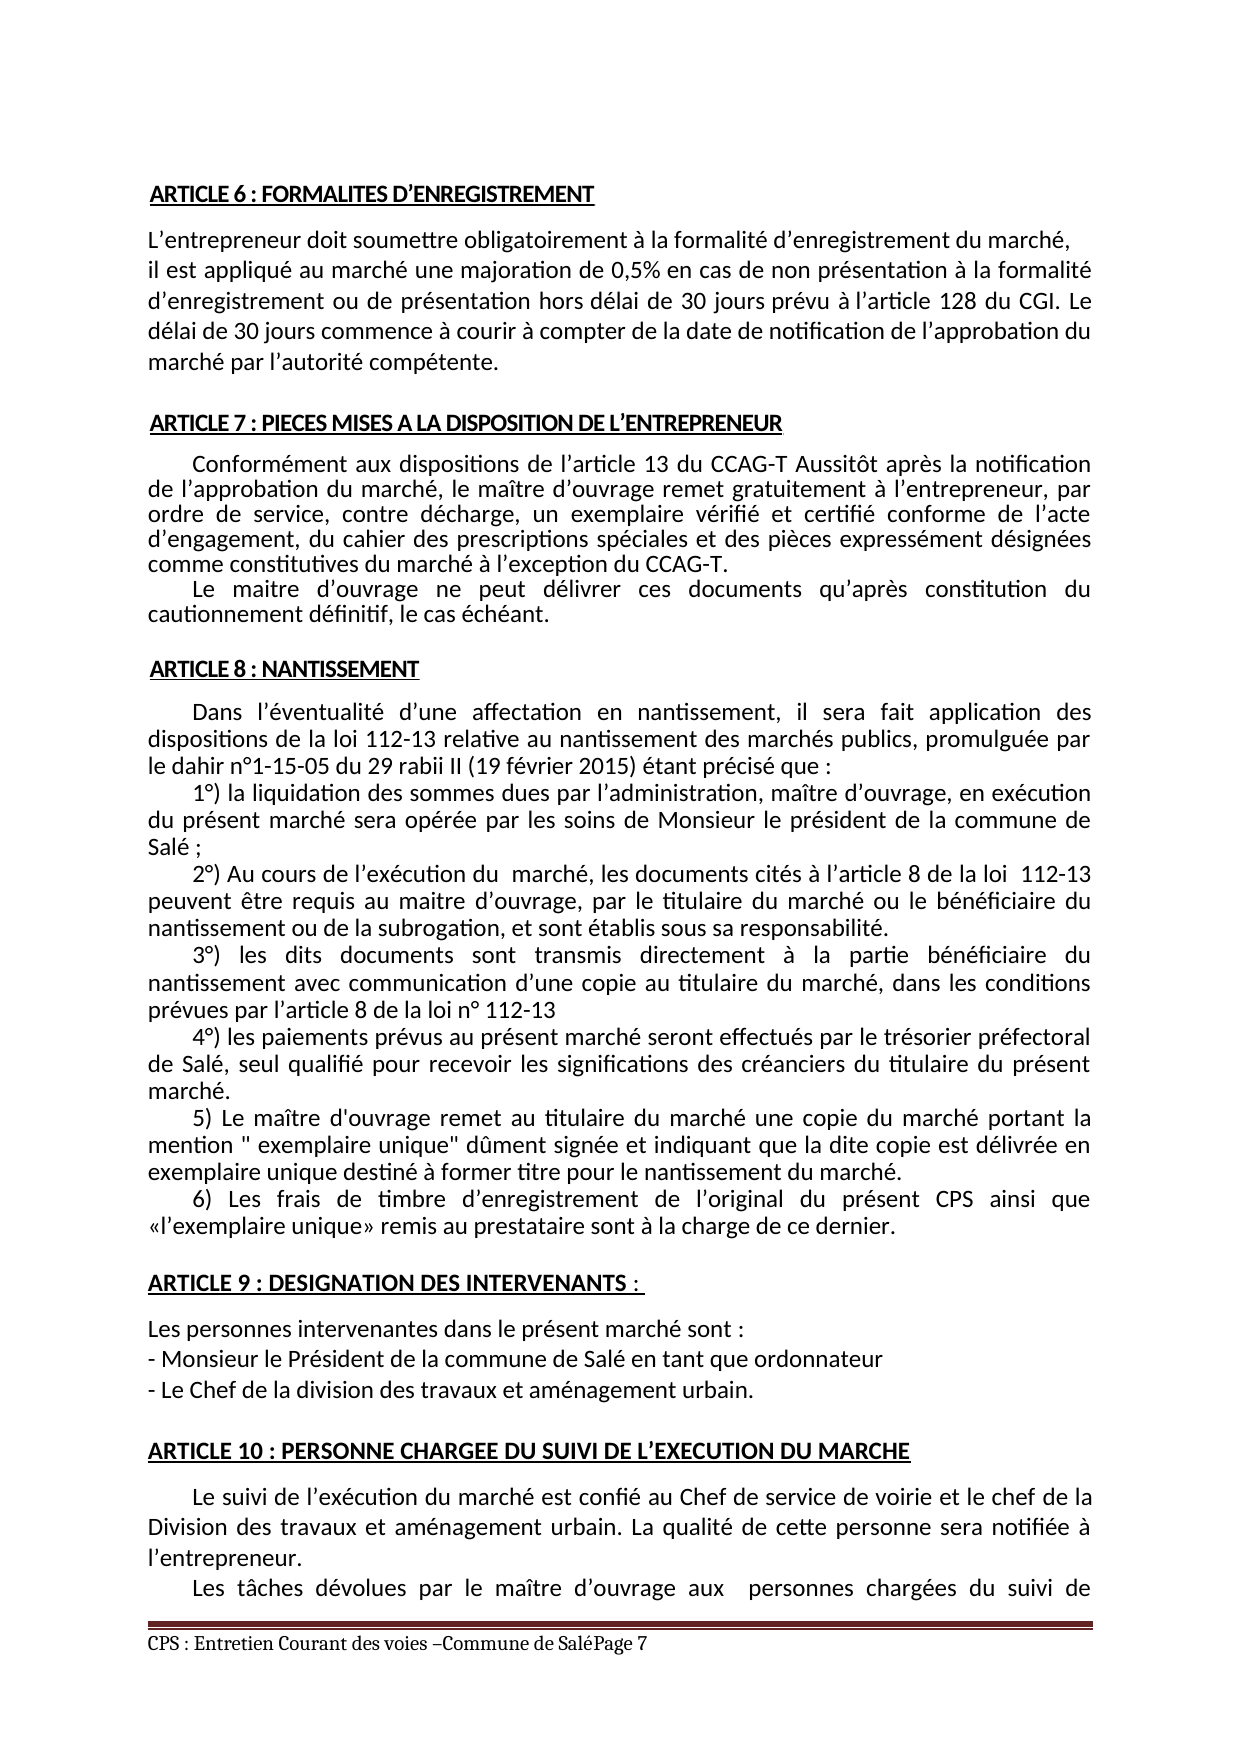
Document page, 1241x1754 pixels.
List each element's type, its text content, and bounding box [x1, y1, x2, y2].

text 4°) les paiements prévus au présent marché seront effectués par le trésorier préfectoral de Salé, seul qualifié pour recevoir les significations des créanciers du titulaire du présent marché. [148, 1023, 1093, 1105]
text il est appliqué au marché une majoration de 0,5% en cas de non présentation à la formalité d’enregistrement ou de présentation hors délai de 30 jours prévu à l’article 128 du CGI. Le délai de 30 jours commence à courir à compter de la date de notification de l’approbation du marché par l’autorité compétente. [148, 254, 1093, 376]
text 5) Le maître d'ouvrage remet au titulaire du marché une copie du marché portant la mention " exemplaire unique" dûment signée et indiquant que la dite copie est délivrée en exemplaire unique destiné à former titre pour le nantissement du marché. [148, 1105, 1093, 1186]
text - Monsieur le Président de la commune de Salé en tant que ordonnateur [148, 1343, 1077, 1374]
text - Le Chef de la division des travaux et aménagement urbain. [148, 1374, 1077, 1404]
text Le maitre d’ouvrage ne peut délivrer ces documents qu’après constitution du cautionnement définitif, le cas échéant. [148, 578, 1093, 628]
text ARTICLE 10 : PERSONNE CHARGEE DU SUIVI DE L’EXECUTION DU MARCHE [148, 1435, 1093, 1466]
text Les personnes intervenantes dans le présent marché sont : [148, 1313, 1077, 1343]
text ARTICLE 7 : PIECES MISES A LA DISPOSITION DE L’ENTREPRENEUR [149, 407, 1093, 437]
text 1°) la liquidation des sommes dues par l’administration, maître d’ouvrage, en exécution du présent marché sera opérée par les soins de Monsieur le président de la commune de Salé ; [148, 780, 1093, 861]
text L’entrepreneur doit soumettre obligatoirement à la formalité d’enregistrement du marché, [148, 224, 1093, 254]
text ARTICLE 8 : NANTISSEMENT [149, 653, 1093, 683]
text 2°) Au cours de l’exécution du marché, les documents cités à l’article 8 de la loi 112-13 peuvent être requis au maitre d’ouvrage, par le titulaire du marché ou le bénéficiaire du nantissement ou de la subrogation, et sont établis sous sa responsabilité. [148, 861, 1093, 942]
text ARTICLE 6 : FORMALITES D’ENREGISTREMENT [149, 178, 1093, 209]
text Dans l’éventualité d’une affectation en nantissement, il sera fait application des dispositions de la loi 112-13 relative au nantissement des marchés publics, promulguée par le dahir n°1-15-05 du 29 rabii II (19 février 2015) étant précisé que : [148, 698, 1093, 780]
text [148, 1572, 1093, 1603]
text ARTICLE 9 : DESIGNATION DES INTERVENANTS : [148, 1267, 1077, 1298]
text 6) Les frais de timbre d’enregistrement de l’original du présent CPS ainsi que «l’exemplaire unique» remis au prestataire sont à la charge de ce dernier. [148, 1186, 1093, 1240]
text Conformément aux dispositions de l’article 13 du CCAG-T Aussitôt après la notification de l’approbation du marché, le maître d’ouvrage remet gratuitement à l’entrepreneur, par ordre de service, contre décharge, un exemplaire vérifié et certifié conforme de l’acte d’engagement, du cahier des prescriptions spéciales et des pièces expressément désignées comme constitutives du marché à l’exception du CCAG-T. [148, 453, 1093, 578]
text 3°) les dits documents sont transmis directement à la partie bénéficiaire du nantissement avec communication d’une copie au titulaire du marché, dans les conditions prévues par l’article 8 de la loi n° 112-13 [148, 942, 1093, 1023]
text Le suivi de l’exécution du marché est confié au Chef de service de voirie et le chef de la Division des travaux et aménagement urbain. La qualité de cette personne sera notifiée à l’entrepreneur. [148, 1481, 1093, 1572]
